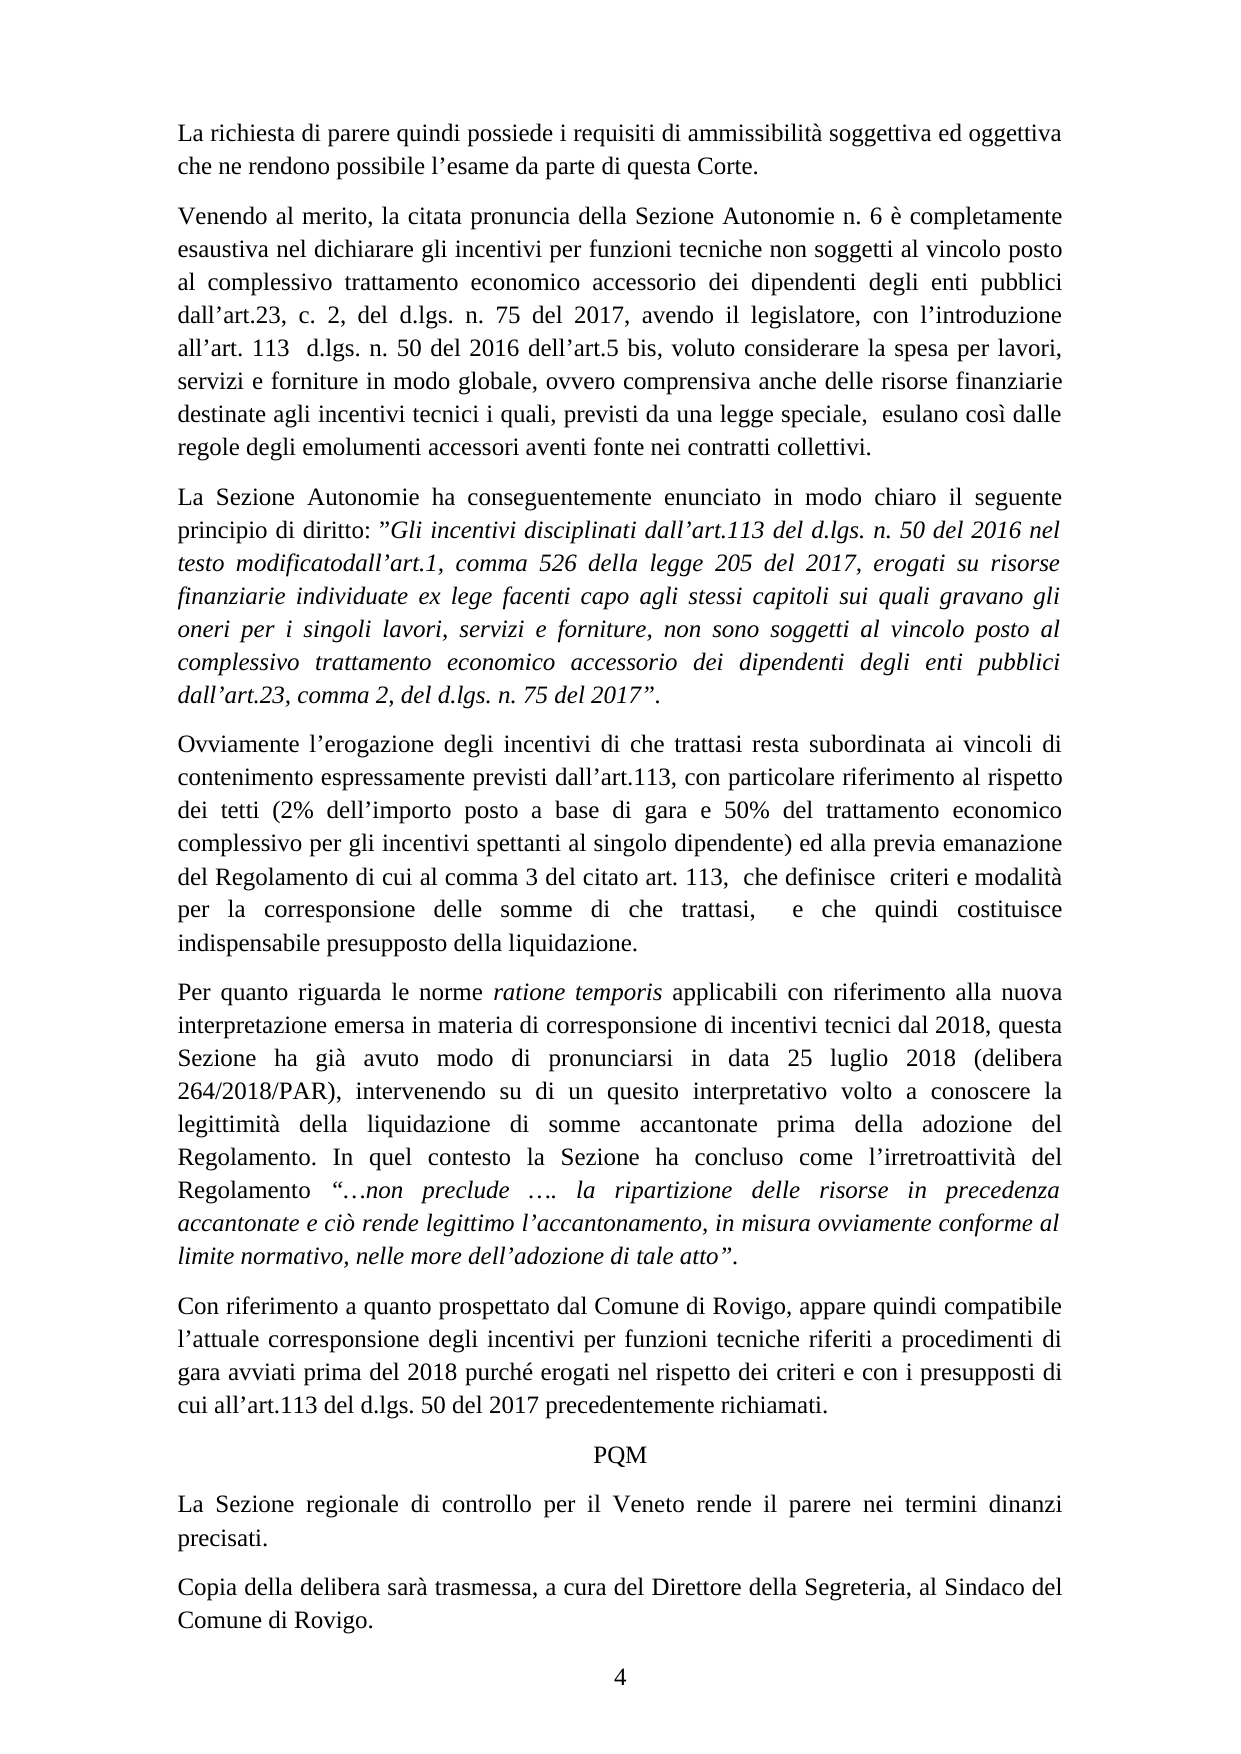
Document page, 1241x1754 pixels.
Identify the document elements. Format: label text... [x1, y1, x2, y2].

text PQM [177, 1440, 1063, 1469]
text Venendo al merito, la citata pronuncia della Sezione Autonomie n. 6 è completamente esaustiva nel dichiarare gli incentivi per funzioni tecniche non soggetti al vincolo posto al complessivo trattamento economico accessorio dei dipendenti degli enti pubblici dall’art.23, c. 2, del d.lgs. n. 75 del 2017, avendo il legislatore, con l’introduzione all’art. 113 d.lgs. n. 50 del 2016 dell’art.5 bis, voluto considerare la spesa per lavori, servizi e forniture in modo globale, ovvero comprensiva anche delle risorse finanziarie destinate agli incentivi tecnici i quali, previsti da una legge speciale, esulano così dalle regole degli emolumenti accessori aventi fonte nei contratti collettivi. [177, 201, 1063, 461]
text La Sezione Autonomie ha conseguentemente enunciato in modo chiaro il seguente principio di diritto: ”Gli incentivi disciplinati dall’art.113 del d.lgs. n. 50 del 2016 nel testo modificatodall’art.1, comma 526 della legge 205 del 2017, erogati su risorse finanziarie individuate ex lege facenti capo agli stessi capitoli sui quali gravano gli oneri per i singoli lavori, servizi e forniture, non sono soggetti al vincolo posto al complessivo trattamento economico accessorio dei dipendenti degli enti pubblici dall’art.23, comma 2, del d.lgs. n. 75 del 2017”. [177, 482, 1063, 708]
text La richiesta di parere quindi possiede i requisiti di ammissibilità soggettiva ed oggettiva che ne rendono possibile l’esame da parte di questa Corte. [177, 118, 1063, 180]
text Copia della delibera sarà trasmessa, a cura del Direttore della Segreteria, al Sindaco del Comune di Rovigo. [177, 1572, 1063, 1634]
text Ovviamente l’erogazione degli incentivi di che trattasi resta subordinata ai vincoli di contenimento espressamente previsti dall’art.113, con particolare riferimento al rispetto dei tetti (2% dell’importo posto a base di gara e 50% del trattamento economico complessivo per gli incentivi spettanti al singolo dipendente) ed alla previa emanazione del Regolamento di cui al comma 3 del citato art. 113, che definisce criteri e modalità per la corresponsione delle somme di che trattasi, e che quindi costituisce indispensabile presupposto della liquidazione. [177, 729, 1063, 956]
text La Sezione regionale di controllo per il Veneto rende il parere nei termini dinanzi precisati. [177, 1489, 1063, 1551]
text Per quanto riguarda le norme ratione temporis applicabili con riferimento alla nuova interpretazione emersa in materia di corresponsione di incentivi tecnici dal 2018, questa Sezione ha già avuto modo di pronunciarsi in data 25 luglio 2018 (delibera 264/2018/PAR), intervenendo su di un quesito interpretativo volto a conoscere la legittimità della liquidazione di somme accantonate prima della adozione del Regolamento. In quel contesto la Sezione ha concluso come l’irretroattività del Regolamento “…non preclude …. la ripartizione delle risorse in precedenza accantonate e ciò rende legittimo l’accantonamento, in misura ovviamente conforme al limite normativo, nelle more dell’adozione di tale atto”. [177, 977, 1063, 1270]
text Con riferimento a quanto prospettato dal Comune di Rovigo, appare quindi compatibile l’attuale corresponsione degli incentivi per funzioni tecniche riferiti a procedimenti di gara avviati prima del 2018 purché erogati nel rispetto dei criteri e con i presupposti di cui all’art.113 del d.lgs. 50 del 2017 precedentemente richiamati. [177, 1291, 1063, 1419]
